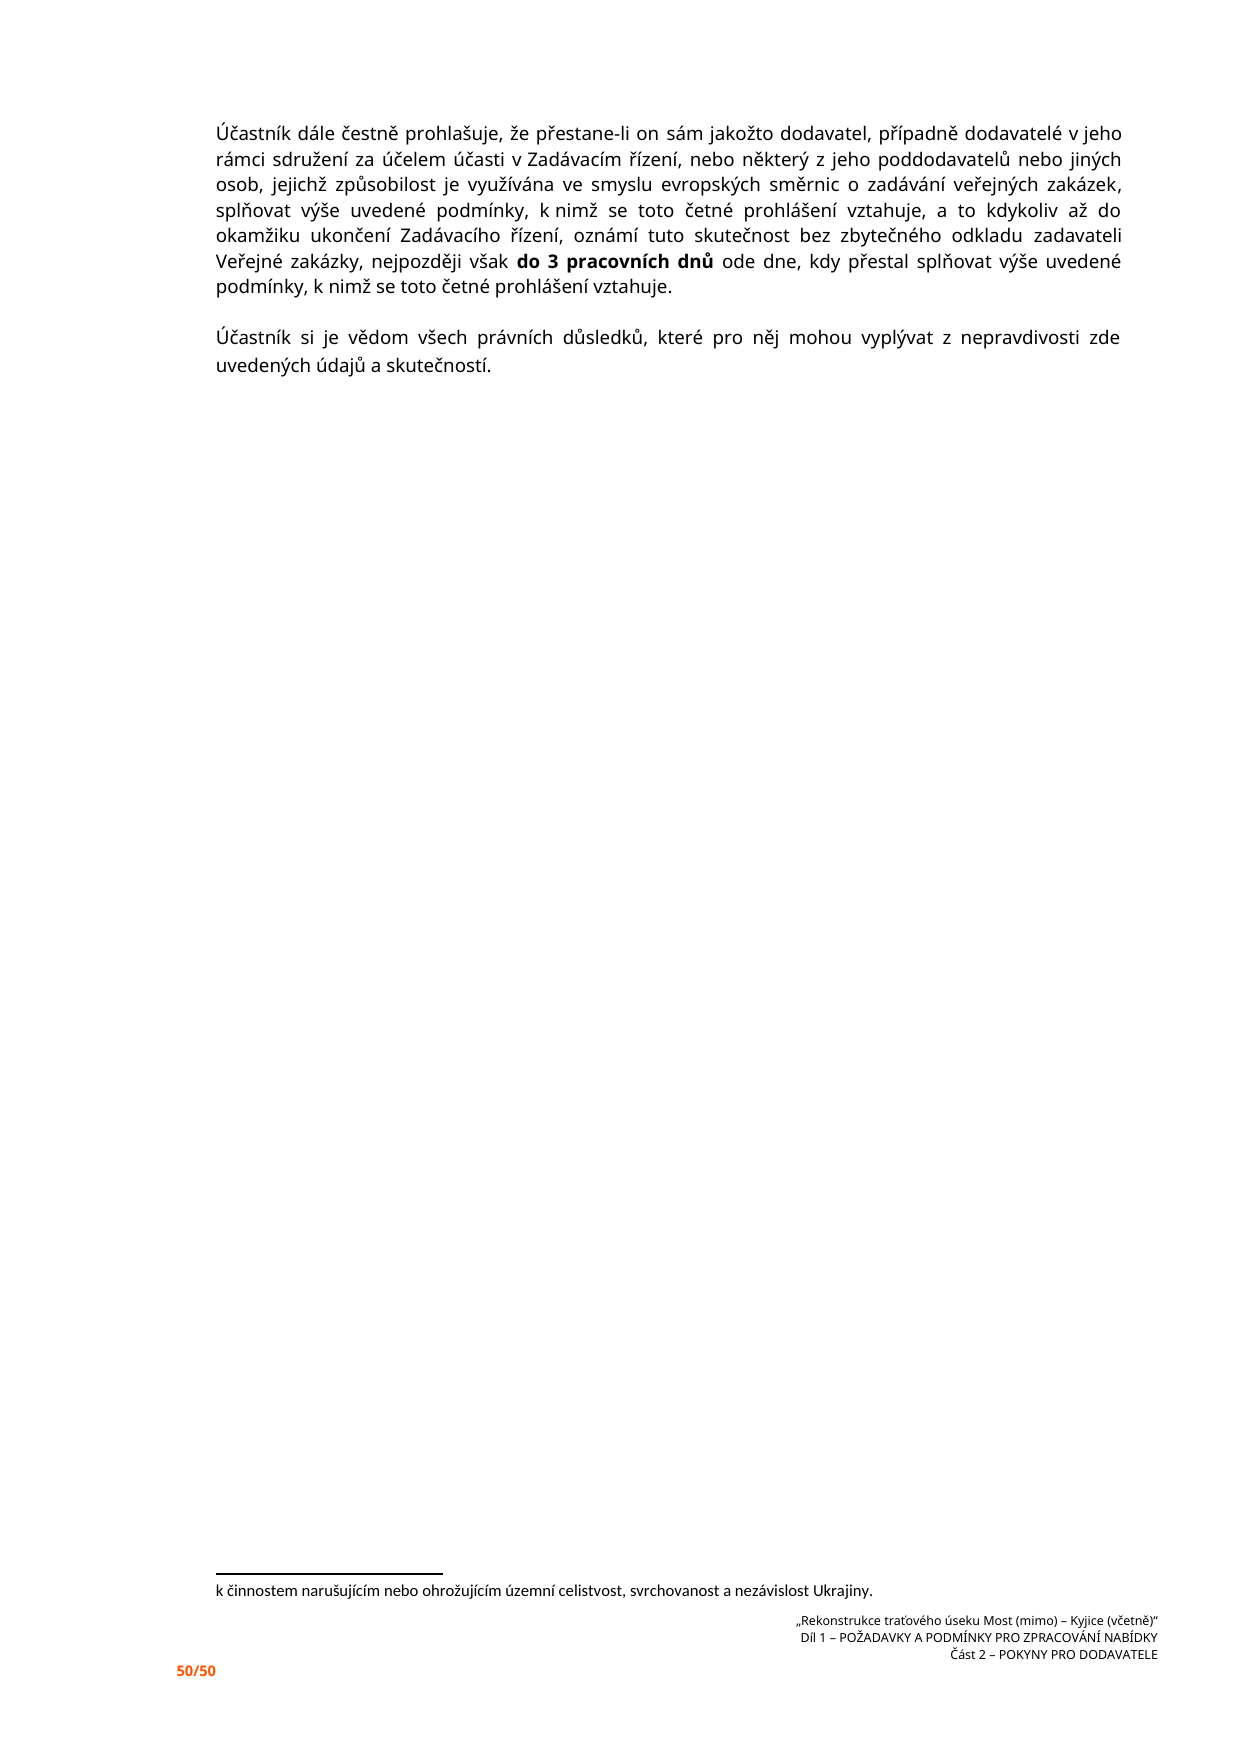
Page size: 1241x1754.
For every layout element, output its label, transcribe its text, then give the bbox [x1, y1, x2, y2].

text Účastník dále čestně prohlašuje, že přestane-li on sám jakožto dodavatel, případně dodavatelé v jeho rámci sdružení za účelem účasti v Zadávacím řízení, nebo některý z jeho poddodavatelů nebo jiných osob, jejichž způsobilost je využívána ve smyslu evropských směrnic o zadávání veřejných zakázek, splňovat výše uvedené podmínky, k nimž se toto četné prohlášení vztahuje, a to kdykoliv až do okamžiku ukončení Zadávacího řízení, oznámí tuto skutečnost bez zbytečného odkladu zadavateli Veřejné zakázky, nejpozději však do 3 pracovních dnů ode dne, kdy přestal splňovat výše uvedené podmínky, k nimž se toto četné prohlášení vztahuje. [216, 121, 1122, 299]
text Účastník si je vědom všech právních důsledků, které pro něj mohou vyplývat z nepravdivosti zde uvedených údajů a skutečností. [216, 324, 1122, 378]
